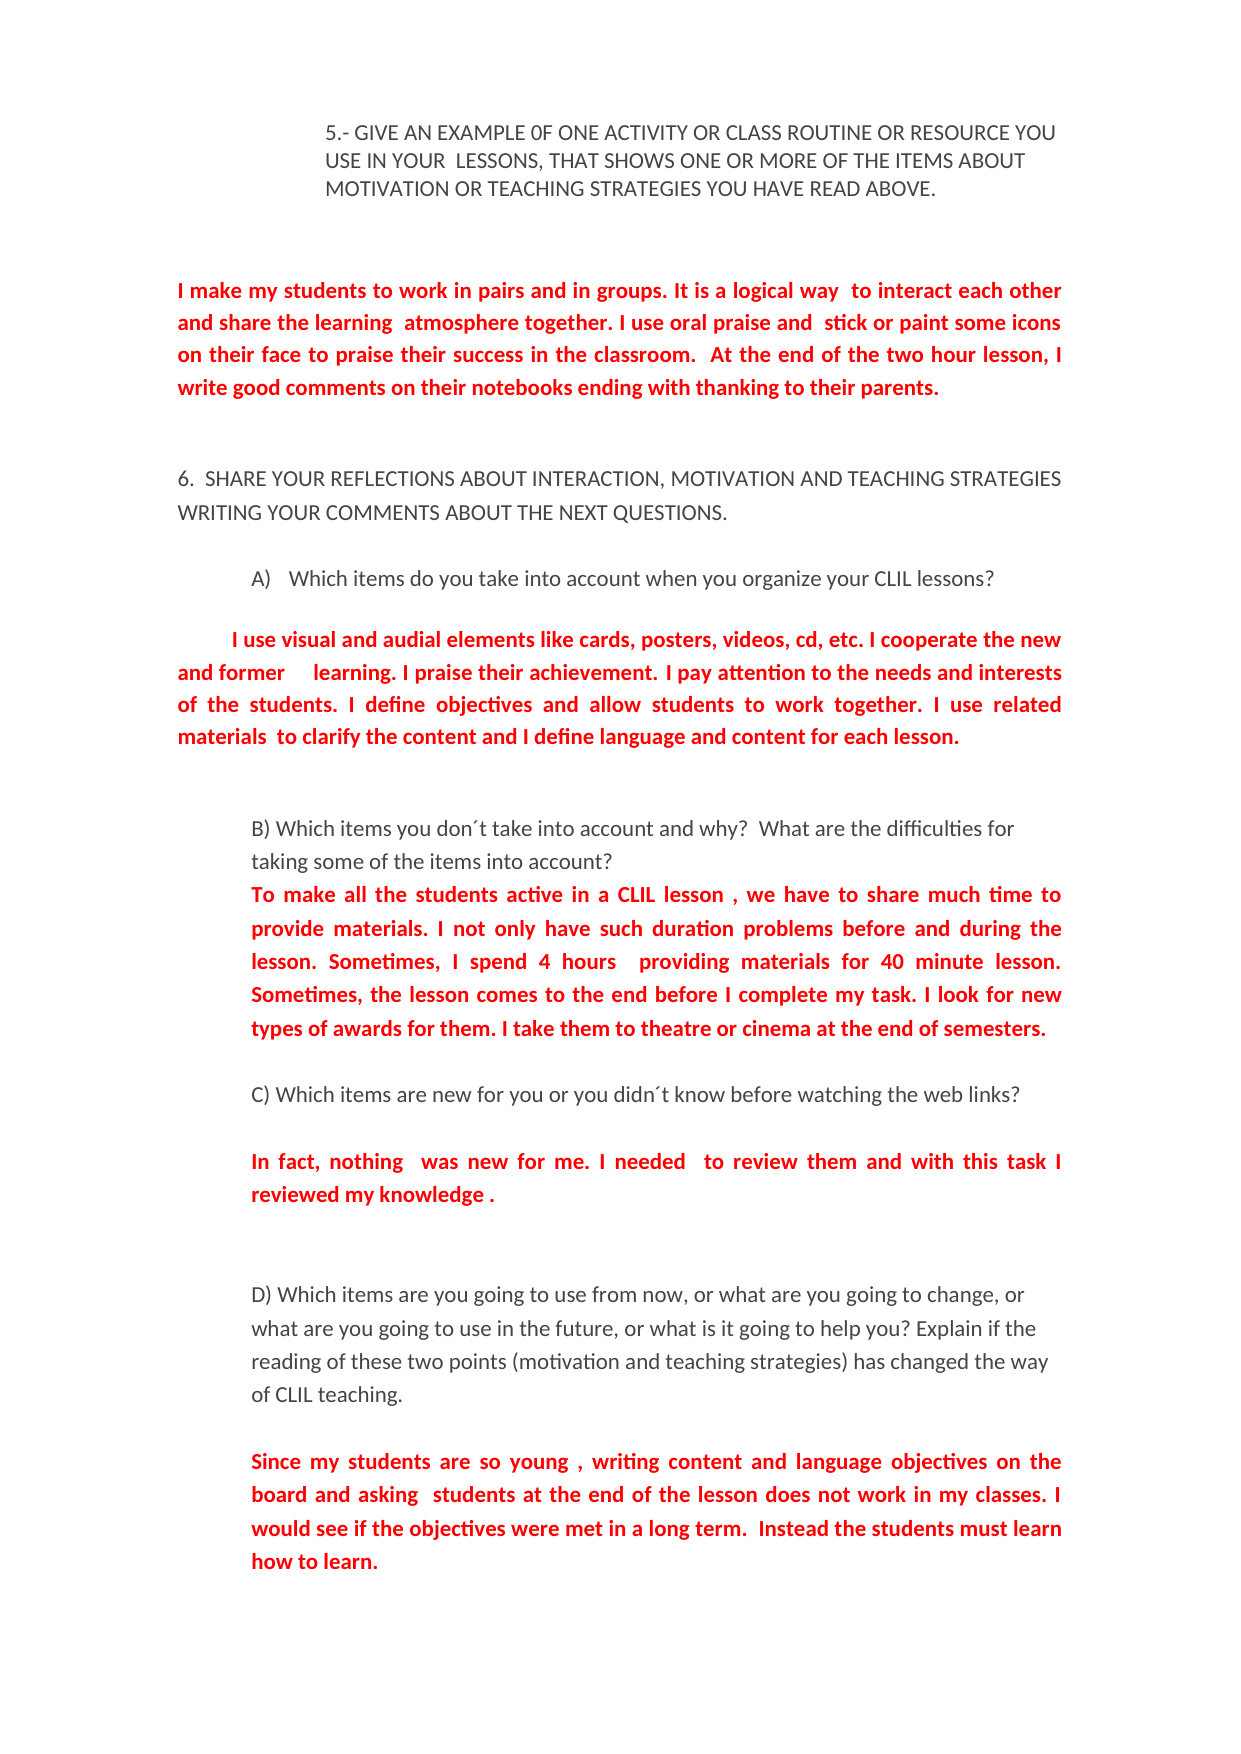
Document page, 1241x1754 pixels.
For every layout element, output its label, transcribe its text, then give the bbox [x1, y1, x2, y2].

text In fact, nothing was new for me. I needed to review them and with this task I reviewed my knowledge . [251, 1142, 1063, 1208]
text I use visual and audial elements like cards, posters, videos, cd, etc. I cooperate the new and former learning. I praise their achievement. I pay attention to the needs and interests of the students. I define objectives and allow students to work together. I use related materials to clarify the content and I define language and content for each lesson. [177, 626, 1063, 750]
text To make all the students active in a CLIL lesson , we have to share much time to provide materials. I not only have such duration problems before and during the lesson. Sometimes, I spend 4 hours providing materials for 40 minute lesson. Sometimes, the lesson comes to the end before I complete my task. I look for new types of awards for them. I take them to theatre or cinema at the end of semesters. [251, 875, 1063, 1042]
list Which items do you take into account when you organize your CLIL lessons? [251, 559, 1063, 592]
text B) Which items you don´t take into account and why? What are the difficulties for taking some of the items into account? [251, 808, 1063, 875]
text C) Which items are new for you or you didn´t know before watching the web links? [251, 1075, 1063, 1108]
text Since my students are so young , writing content and language objectives on the board and asking students at the end of the lesson does not work in my classes. I would see if the objectives were met in a long term. Instead the students must learn how to learn. [251, 1442, 1063, 1575]
text 6. SHARE YOUR REFLECTIONS ABOUT INTERACTION, MOTIVATION AND TEACHING STRATEGIES WRITING YOUR COMMENTS ABOUT THE NEXT QUESTIONS. [177, 459, 1063, 526]
text D) Which items are you going to use from now, or what are you going to change, or what are you going to use in the future, or what is it going to help you? Explain if the reading of these two points (motivation and teaching strategies) has changed the way of CLIL teaching. [251, 1275, 1063, 1408]
text 5.- GIVE AN EXAMPLE 0F ONE ACTIVITY OR CLASS ROUTINE OR RESOURCE YOU USE IN YOUR LESSONS, THAT SHOWS ONE OR MORE OF THE ITEMS ABOUT MOTIVATION OR TEACHING STRATEGIES YOU HAVE READ ABOVE. [325, 118, 1063, 202]
text I make my students to work in pairs and in groups. It is a logical way to interact each other and share the learning atmosphere together. I use oral praise and stick or paint some icons on their face to praise their success in the classroom. At the end of the two hour lesson, I write good comments on their notebooks ending with thanking to their parents. [177, 276, 1063, 401]
